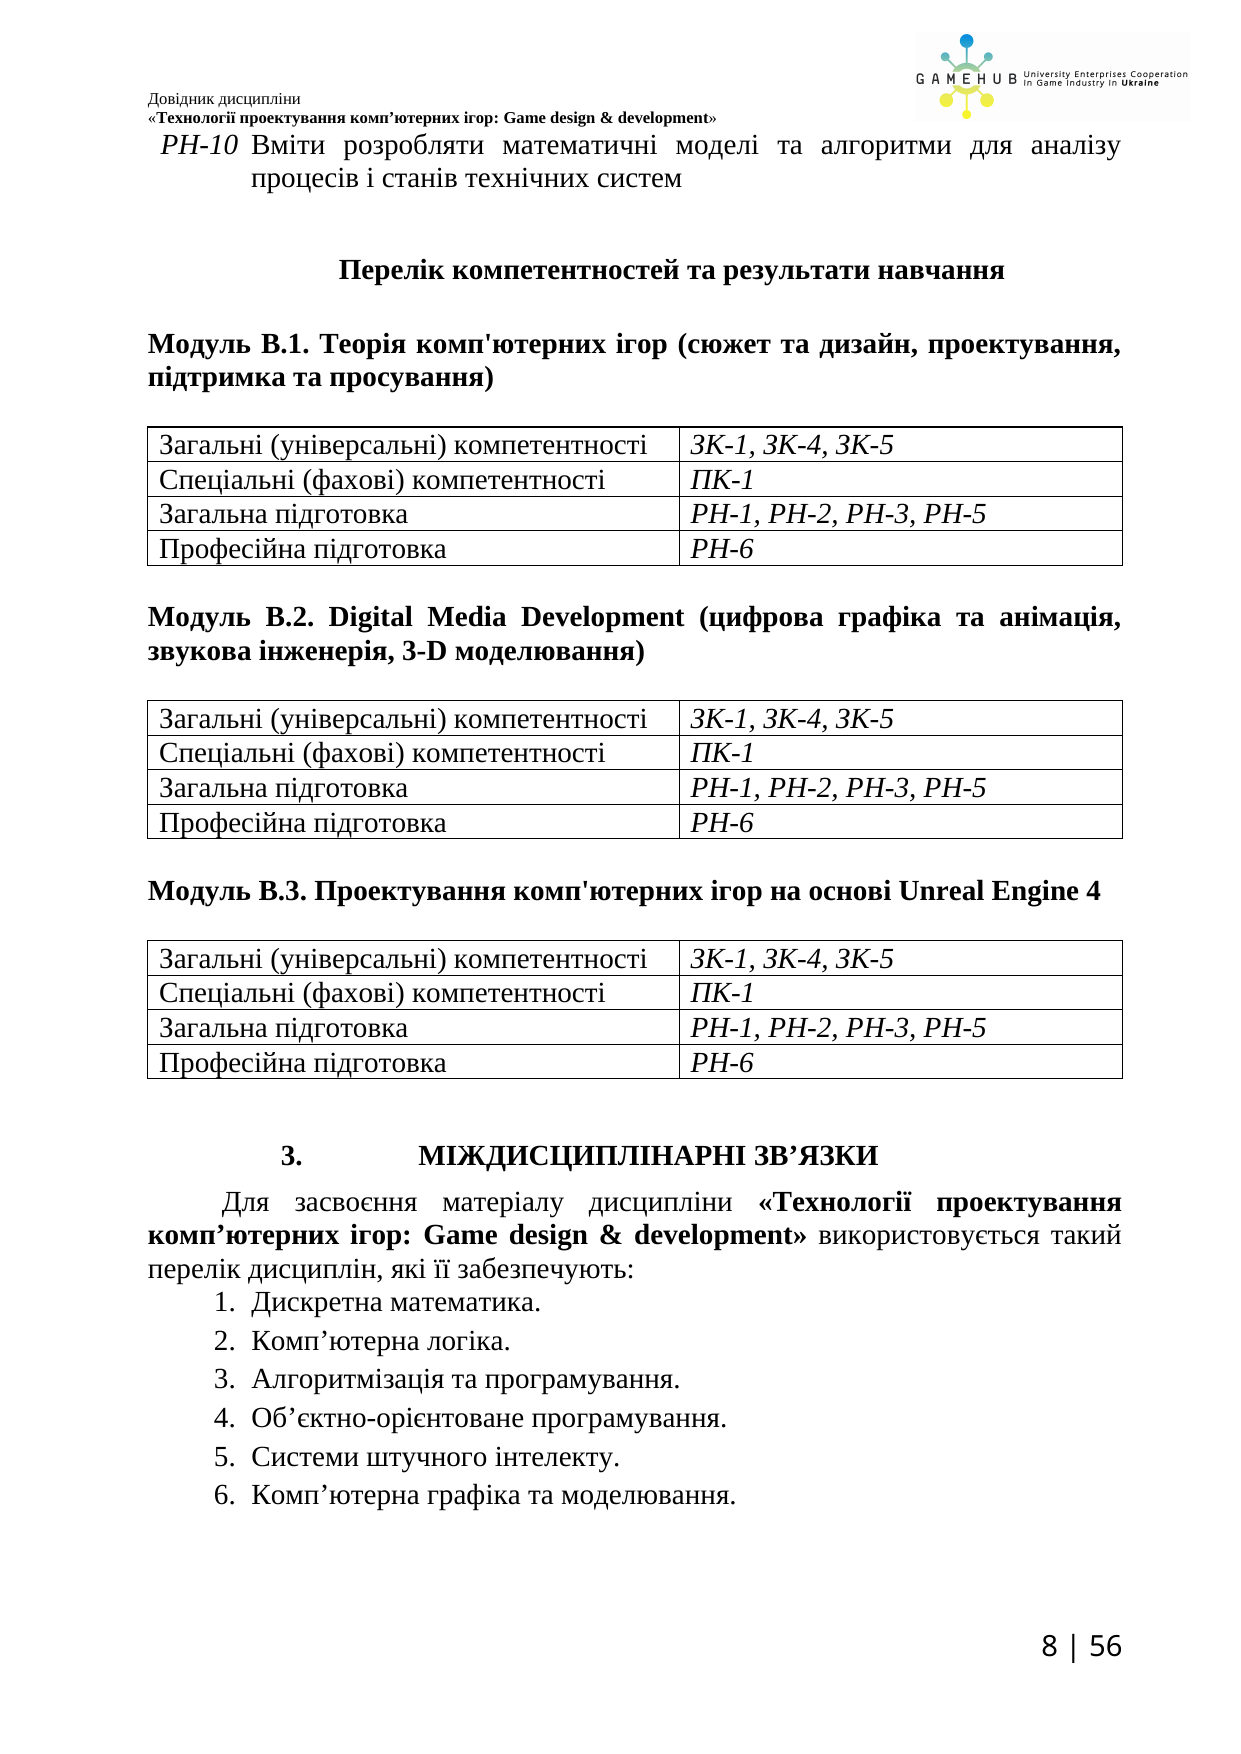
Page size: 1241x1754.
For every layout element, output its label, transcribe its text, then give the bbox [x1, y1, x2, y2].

table_header ЗК-1, ЗК-4, ЗК-5 [680, 428, 1122, 461]
table_cell РН-6 [680, 805, 1122, 838]
table_cell Загальна підготовка [148, 1010, 679, 1044]
text Модуль B.2. Digital Media Development (цифрова графіка та анімація, звукова інженерія, 3-D моделювання) [148, 599, 1122, 666]
table_cell Професійна підготовка [148, 805, 679, 838]
table_cell Загальна підготовка [148, 770, 679, 804]
table_cell Вміти розробляти математичні моделі та алгоритми для аналізу процесів і станів технічних систем [251, 127, 1122, 194]
list Об’єктно-орієнтоване програмування. [214, 1400, 1122, 1434]
table_cell Професійна підготовка [148, 531, 679, 565]
table_cell ПК-1 [680, 462, 1122, 496]
list Комп’ютерна логіка. [214, 1323, 1122, 1357]
table_cell Спеціальні (фахові) компетентності [148, 976, 679, 1009]
text Для засвоєння матеріалу дисципліни «Технології проектування комп’ютерних ігор: Game design & development» використовується такий перелік дисциплін, які її забезпечують: [148, 1184, 1122, 1284]
table_header ЗК-1, ЗК-4, ЗК-5 [680, 701, 1122, 734]
list Дискретна математика. [214, 1284, 1122, 1318]
text Модуль B.1. Теорія комп'ютерних ігор (сюжет та дизайн, проектування, підтримка та просування) [148, 286, 1122, 393]
list Системи штучного інтелекту. [214, 1439, 1122, 1472]
table_cell Професійна підготовка [148, 1045, 679, 1078]
table_cell Спеціальні (фахові) компетентності [148, 462, 679, 496]
table_header Загальні (універсальні) компетентності [148, 701, 679, 734]
table_cell Спеціальні (фахові) компетентності [148, 736, 679, 769]
table_cell РН-6 [680, 1045, 1122, 1078]
table_header ЗК-1, ЗК-4, ЗК-5 [680, 941, 1122, 974]
picture [914, 32, 1192, 122]
table_cell РН-6 [680, 531, 1122, 565]
table_cell Загальна підготовка [148, 497, 679, 530]
text Модуль B.3. Проектування комп'ютерних ігор на основі Unreal Engine 4 [148, 873, 1122, 906]
table_cell РН-1, РН-2, РН-3, РН-5 [680, 770, 1122, 804]
table_cell РН-1, РН-2, РН-3, РН-5 [680, 1010, 1122, 1044]
text Перелік компетентностей та результати навчання [148, 252, 1122, 286]
table_cell ПК-1 [680, 736, 1122, 769]
text Міждисциплінарні зв’язки [207, 1138, 1122, 1171]
table_header Загальні (універсальні) компетентності [148, 941, 679, 974]
table_cell РН-10 [148, 127, 251, 194]
list Алгоритмізація та програмування. [214, 1362, 1122, 1395]
list Комп’ютерна графіка та моделювання. [214, 1477, 1122, 1511]
table_header Загальні (універсальні) компетентності [148, 428, 679, 461]
table_cell ПК-1 [680, 976, 1122, 1009]
table_cell РН-1, РН-2, РН-3, РН-5 [680, 497, 1122, 530]
